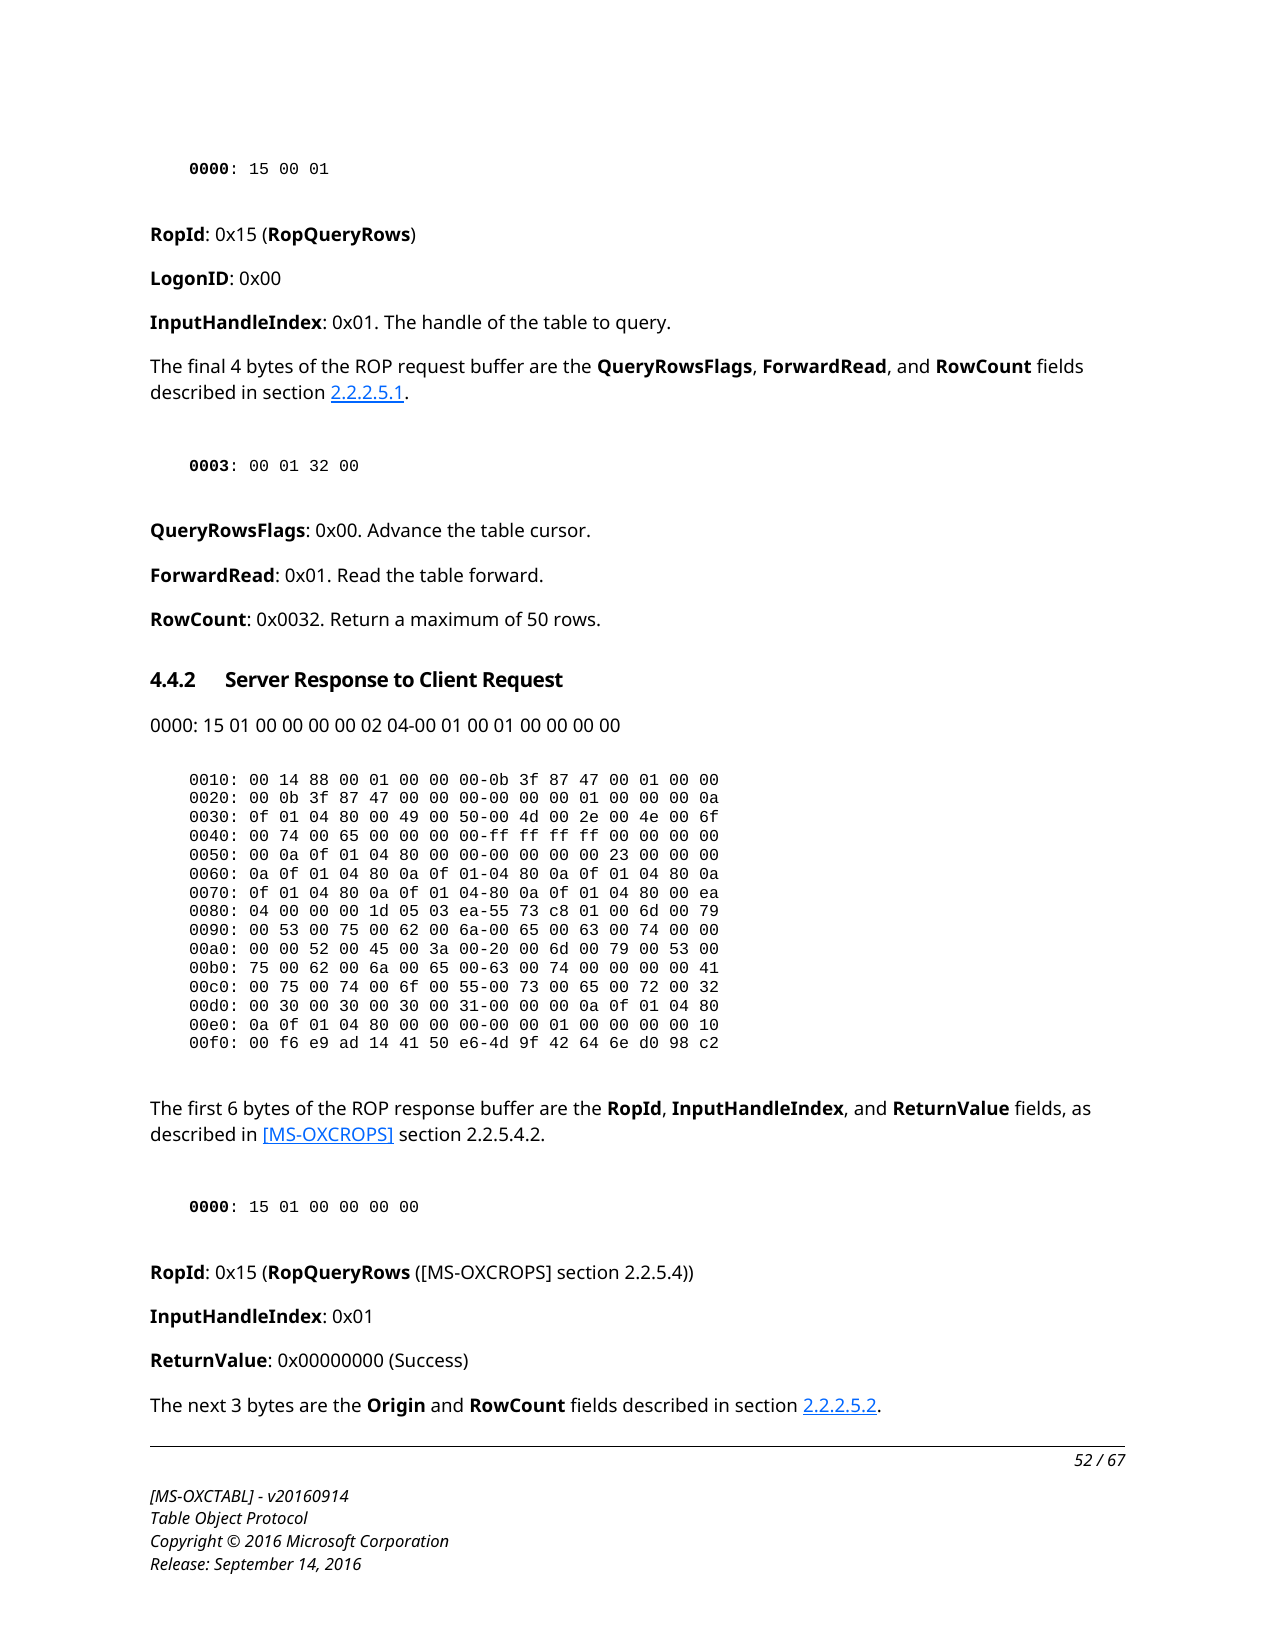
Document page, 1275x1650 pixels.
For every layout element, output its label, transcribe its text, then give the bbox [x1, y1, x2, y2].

text 0040: 00 74 00 65 00 00 00 00-ff ff ff ff 00 00 00 00 [175, 813, 1137, 832]
text 00b0: 75 00 62 00 6a 00 65 00-63 00 74 00 00 00 00 41 [175, 945, 1137, 964]
text The first 6 bytes of the ROP response buffer are the RopId, InputHandleIndex, and ReturnValue fields, as described in [MS-OXCROPS] section 2.2.5.4.2. [150, 1096, 1125, 1147]
text 0030: 0f 01 04 80 00 49 00 50-00 4d 00 2e 00 4e 00 6f [175, 794, 1137, 813]
text RopId: 0x15 (RopQueryRows ([MS-OXCROPS] section 2.2.5.4)) [150, 1259, 1125, 1285]
text 0080: 04 00 00 00 1d 05 03 ea-55 73 c8 01 00 6d 00 79 [175, 888, 1137, 907]
text 0070: 0f 01 04 80 0a 0f 01 04-80 0a 0f 01 04 80 00 ea [175, 869, 1137, 888]
text The final 4 bytes of the ROP request buffer are the QueryRowsFlags, ForwardRead, and RowCount fields described in section 2.2.2.5.1. [150, 354, 1125, 405]
text RopId: 0x15 (RopQueryRows) [150, 221, 1125, 247]
text 0020: 00 0b 3f 87 47 00 00 00-00 00 00 01 00 00 00 0a [175, 775, 1137, 794]
text 0090: 00 53 00 75 00 62 00 6a-00 65 00 63 00 74 00 00 [175, 907, 1137, 926]
text 00d0: 00 30 00 30 00 30 00 31-00 00 00 0a 0f 01 04 80 [175, 983, 1137, 1002]
subtitle Server Response to Client Request [150, 665, 1125, 693]
text The next 3 bytes are the Origin and RowCount fields described in section 2.2.2.5.2. [150, 1392, 1125, 1418]
text ReturnValue: 0x00000000 (Success) [150, 1348, 1125, 1373]
text LogonID: 0x00 [150, 265, 1125, 291]
text RowCount: 0x0032. Return a maximum of 50 rows. [150, 606, 1125, 632]
text 00c0: 00 75 00 74 00 6f 00 55-00 73 00 65 00 72 00 32 [175, 964, 1137, 983]
text 00f0: 00 f6 e9 ad 14 41 50 e6-4d 9f 42 64 6e d0 98 c2 [175, 1020, 1137, 1064]
text ForwardRead: 0x01. Read the table forward. [150, 562, 1125, 587]
text 0000: 15 00 01 [175, 146, 1137, 190]
text QueryRowsFlags: 0x00. Advance the table cursor. [150, 518, 1125, 543]
text 00a0: 00 00 52 00 45 00 3a 00-20 00 6d 00 79 00 53 00 [175, 926, 1137, 945]
text 0000: 15 01 00 00 00 00 02 04-00 01 00 01 00 00 00 00 [150, 712, 1125, 738]
text 00e0: 0a 0f 01 04 80 00 00 00-00 00 01 00 00 00 00 10 [175, 1002, 1137, 1020]
text 0003: 00 01 32 00 [175, 442, 1137, 486]
text InputHandleIndex: 0x01. The handle of the table to query. [150, 309, 1125, 335]
text 0050: 00 0a 0f 01 04 80 00 00-00 00 00 00 23 00 00 00 [175, 832, 1137, 851]
text 0000: 15 01 00 00 00 00 [175, 1184, 1137, 1228]
text 0060: 0a 0f 01 04 80 0a 0f 01-04 80 0a 0f 01 04 80 0a [175, 851, 1137, 869]
text InputHandleIndex: 0x01 [150, 1303, 1125, 1329]
